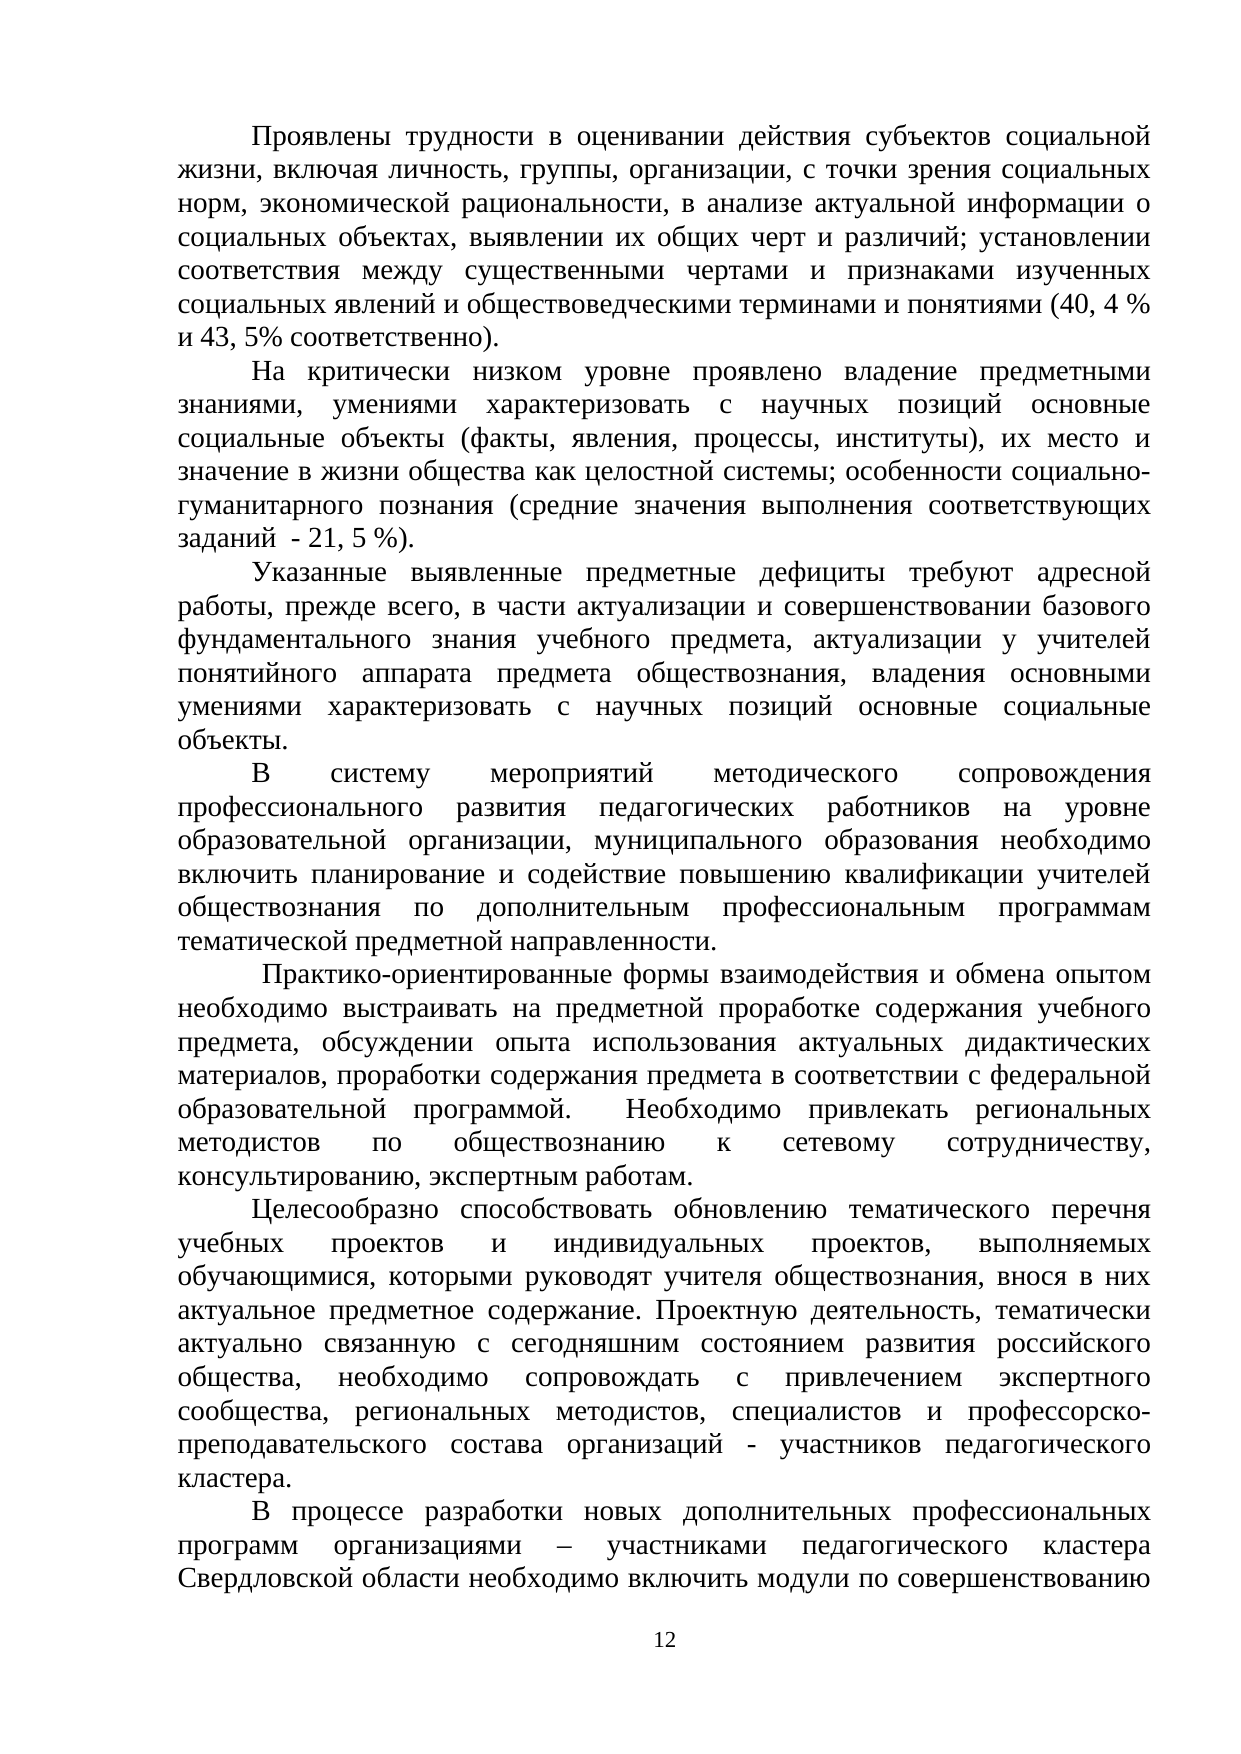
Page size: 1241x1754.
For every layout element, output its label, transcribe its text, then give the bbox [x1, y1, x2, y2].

text Практико-ориентированные формы взаимодействия и обмена опытом необходимо выстраивать на предметной проработке содержания учебного предмета, обсуждении опыта использования актуальных дидактических материалов, проработки содержания предмета в соответствии с федеральной образовательной программой. Необходимо привлекать региональных методистов по обществознанию к сетевому сотрудничеству, консультированию, экспертным работам. [177, 957, 1152, 1191]
text Проявлены трудности в оценивании действия субъектов социальной жизни, включая личность, группы, организации, с точки зрения социальных норм, экономической рациональности, в анализе актуальной информации о социальных объектах, выявлении их общих черт и различий; установлении соответствия между существенными чертами и признаками изученных социальных явлений и обществоведческими терминами и понятиями (40, 4 % и 43, 5% соответственно). [177, 118, 1152, 353]
text Целесообразно способствовать обновлению тематического перечня учебных проектов и индивидуальных проектов, выполняемых обучающимися, которыми руководят учителя обществознания, внося в них актуальное предметное содержание. Проектную деятельность, тематически актуально связанную с сегодняшним состоянием развития российского общества, необходимо сопровождать с привлечением экспертного сообщества, региональных методистов, специалистов и профессорско-преподавательского состава организаций - участников педагогического кластера. [177, 1191, 1152, 1493]
text Указанные выявленные предметные дефициты требуют адресной работы, прежде всего, в части актуализации и совершенствовании базового фундаментального знания учебного предмета, актуализации у учителей понятийного аппарата предмета обществознания, владения основными умениями характеризовать с научных позиций основные социальные объекты. [177, 554, 1152, 755]
text В систему мероприятий методического сопровождения профессионального развития педагогических работников на уровне образовательной организации, муниципального образования необходимо включить планирование и содействие повышению квалификации учителей обществознания по дополнительным профессиональным программам тематической предметной направленности. [177, 755, 1152, 957]
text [177, 1493, 1152, 1594]
text На критически низком уровне проявлено владение предметными знаниями, умениями характеризовать с научных позиций основные социальные объекты (факты, явления, процессы, институты), их место и значение в жизни общества как целостной системы; особенности социально-гуманитарного познания (средние значения выполнения соответствующих заданий - 21, 5 %). [177, 353, 1152, 554]
